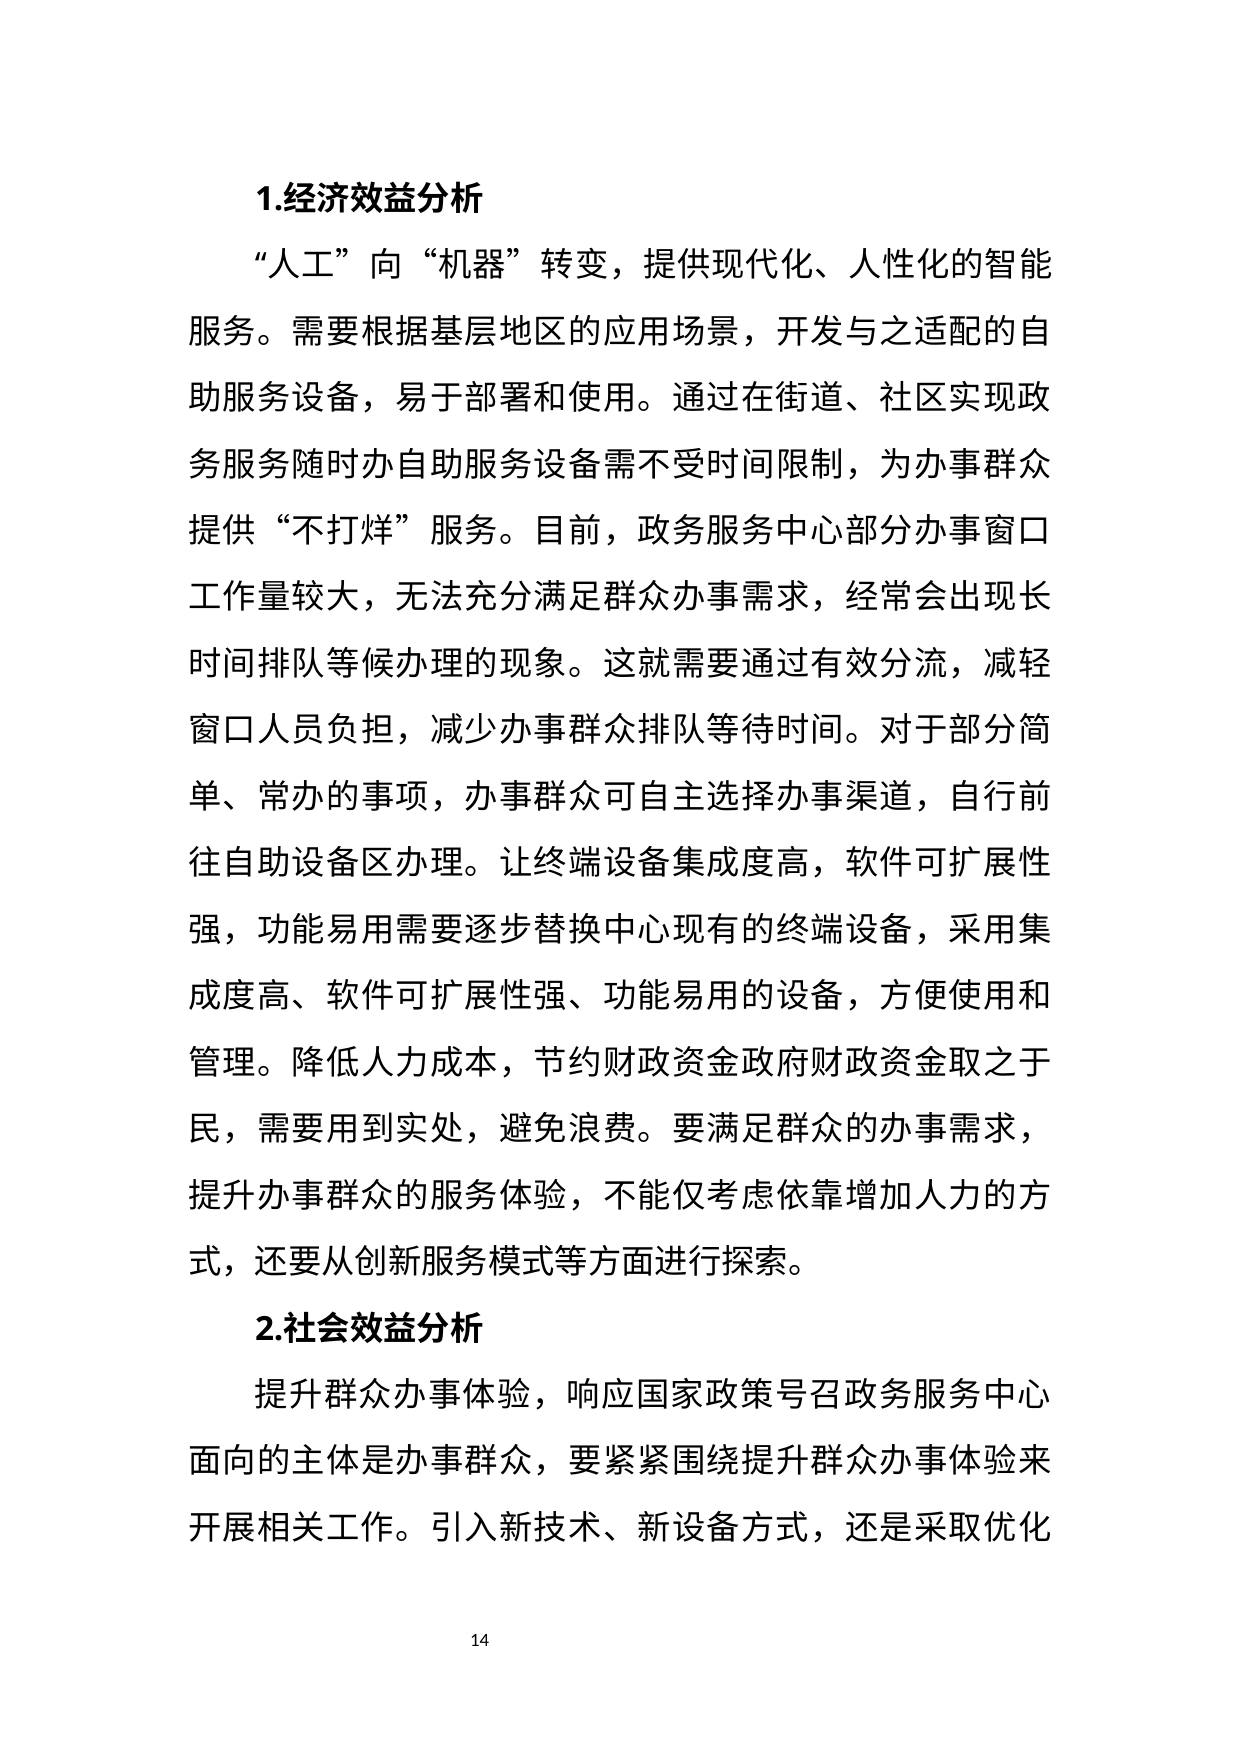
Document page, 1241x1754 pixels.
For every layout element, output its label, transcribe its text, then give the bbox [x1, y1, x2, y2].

text “人工”向“机器”转变，提供现代化、人性化的智能服务。需要根据基层地区的应用场景，开发与之适配的自助服务设备，易于部署和使用。通过在街道、社区实现政务服务随时办自助服务设备需不受时间限制，为办事群众提供“不打烊”服务。目前，政务服务中心部分办事窗口工作量较大，无法充分满足群众办事需求，经常会出现长时间排队等候办理的现象。这就需要通过有效分流，减轻窗口人员负担，减少办事群众排队等待时间。对于部分简单、常办的事项，办事群众可自主选择办事渠道，自行前往自助设备区办理。让终端设备集成度高，软件可扩展性强，功能易用需要逐步替换中心现有的终端设备，采用集成度高、软件可扩展性强、功能易用的设备，方便使用和管理。降低人力成本，节约财政资金政府财政资金取之于民，需要用到实处，避免浪费。要满足群众的办事需求，提升办事群众的服务体验，不能仅考虑依靠增加人力的方式，还要从创新服务模式等方面进行探索。 [188, 229, 1052, 1292]
subtitle 2.社会效益分析 [188, 1292, 1052, 1359]
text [188, 1359, 1052, 1558]
subtitle 1.经济效益分析 [188, 162, 1052, 229]
